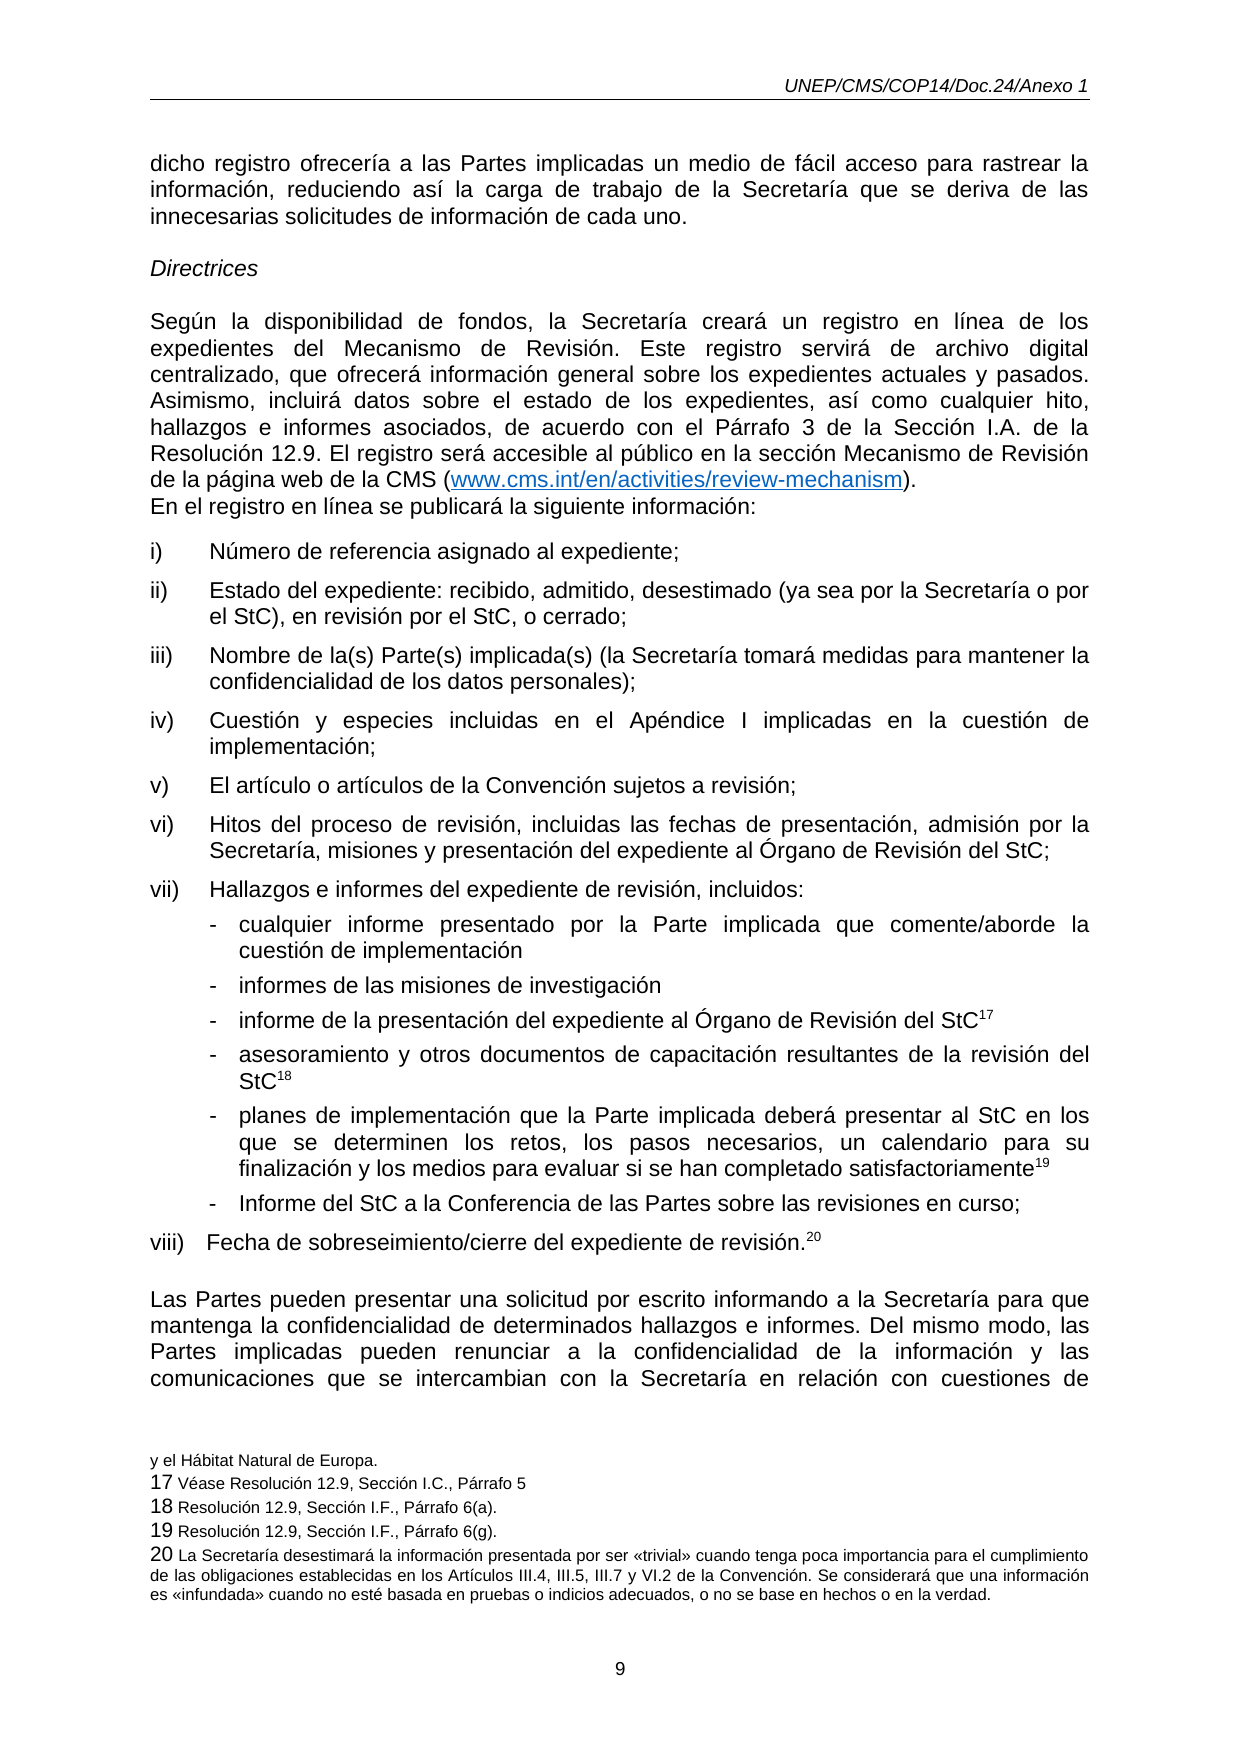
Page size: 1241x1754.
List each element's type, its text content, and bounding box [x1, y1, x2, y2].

list Hallazgos e informes del expediente de revisión, incluidos: [150, 876, 1090, 903]
text En el registro en línea se publicará la siguiente información: [150, 493, 1090, 519]
list Hitos del proceso de revisión, incluidas las fechas de presentación, admisión por la Secretaría, misiones y presentación del expediente al Órgano de Revisión del StC; [150, 811, 1090, 864]
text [150, 150, 1090, 229]
list cualquier informe presentado por la Parte implicada que comente/aborde la cuestión de implementación [209, 911, 1090, 964]
list Informe del StC a la Conferencia de las Partes sobre las revisiones en curso; [208, 1190, 1090, 1216]
list Fecha de sobreseimiento/cierre del expediente de revisión. [150, 1229, 1090, 1255]
text Directrices [150, 255, 1090, 282]
text Según la disponibilidad de fondos, la Secretaría creará un registro en línea de los expedientes del Mecanismo de Revisión. Este registro servirá de archivo digital centralizado, que ofrecerá información general sobre los expedientes actuales y pasados. Asimismo, incluirá datos sobre el estado de los expedientes, así como cualquier hito, hallazgos e informes asociados, de acuerdo con el Párrafo 3 de la Sección I.A. de la Resolución 12.9. El registro será accesible al público en la sección Mecanismo de Revisión de la página web de la CMS (www.cms.int/en/activities/review-mechanism). [150, 308, 1090, 493]
list informes de las misiones de investigación [209, 972, 1090, 998]
list El artículo o artículos de la Convención sujetos a revisión; [150, 772, 1090, 798]
list Cuestión y especies incluidas en el Apéndice I implicadas en la cuestión de implementación; [150, 707, 1090, 760]
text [150, 1286, 1090, 1391]
list Nombre de la(s) Parte(s) implicada(s) (la Secretaría tomará medidas para mantener la confidencialidad de los datos personales); [150, 642, 1090, 694]
list planes de implementación que la Parte implicada deberá presentar al StC en los que se determinen los retos, los pasos necesarios, un calendario para su finalización y los medios para evaluar si se han completado satisfactoriamente [209, 1102, 1090, 1181]
list Estado del expediente: recibido, admitido, desestimado (ya sea por la Secretaría o por el StC), en revisión por el StC, o cerrado; [150, 577, 1090, 629]
list informe de la presentación del expediente al Órgano de Revisión del StC [209, 1007, 1090, 1033]
list asesoramiento y otros documentos de capacitación resultantes de la revisión del StC [209, 1041, 1090, 1094]
list Número de referencia asignado al expediente; [150, 538, 1090, 564]
